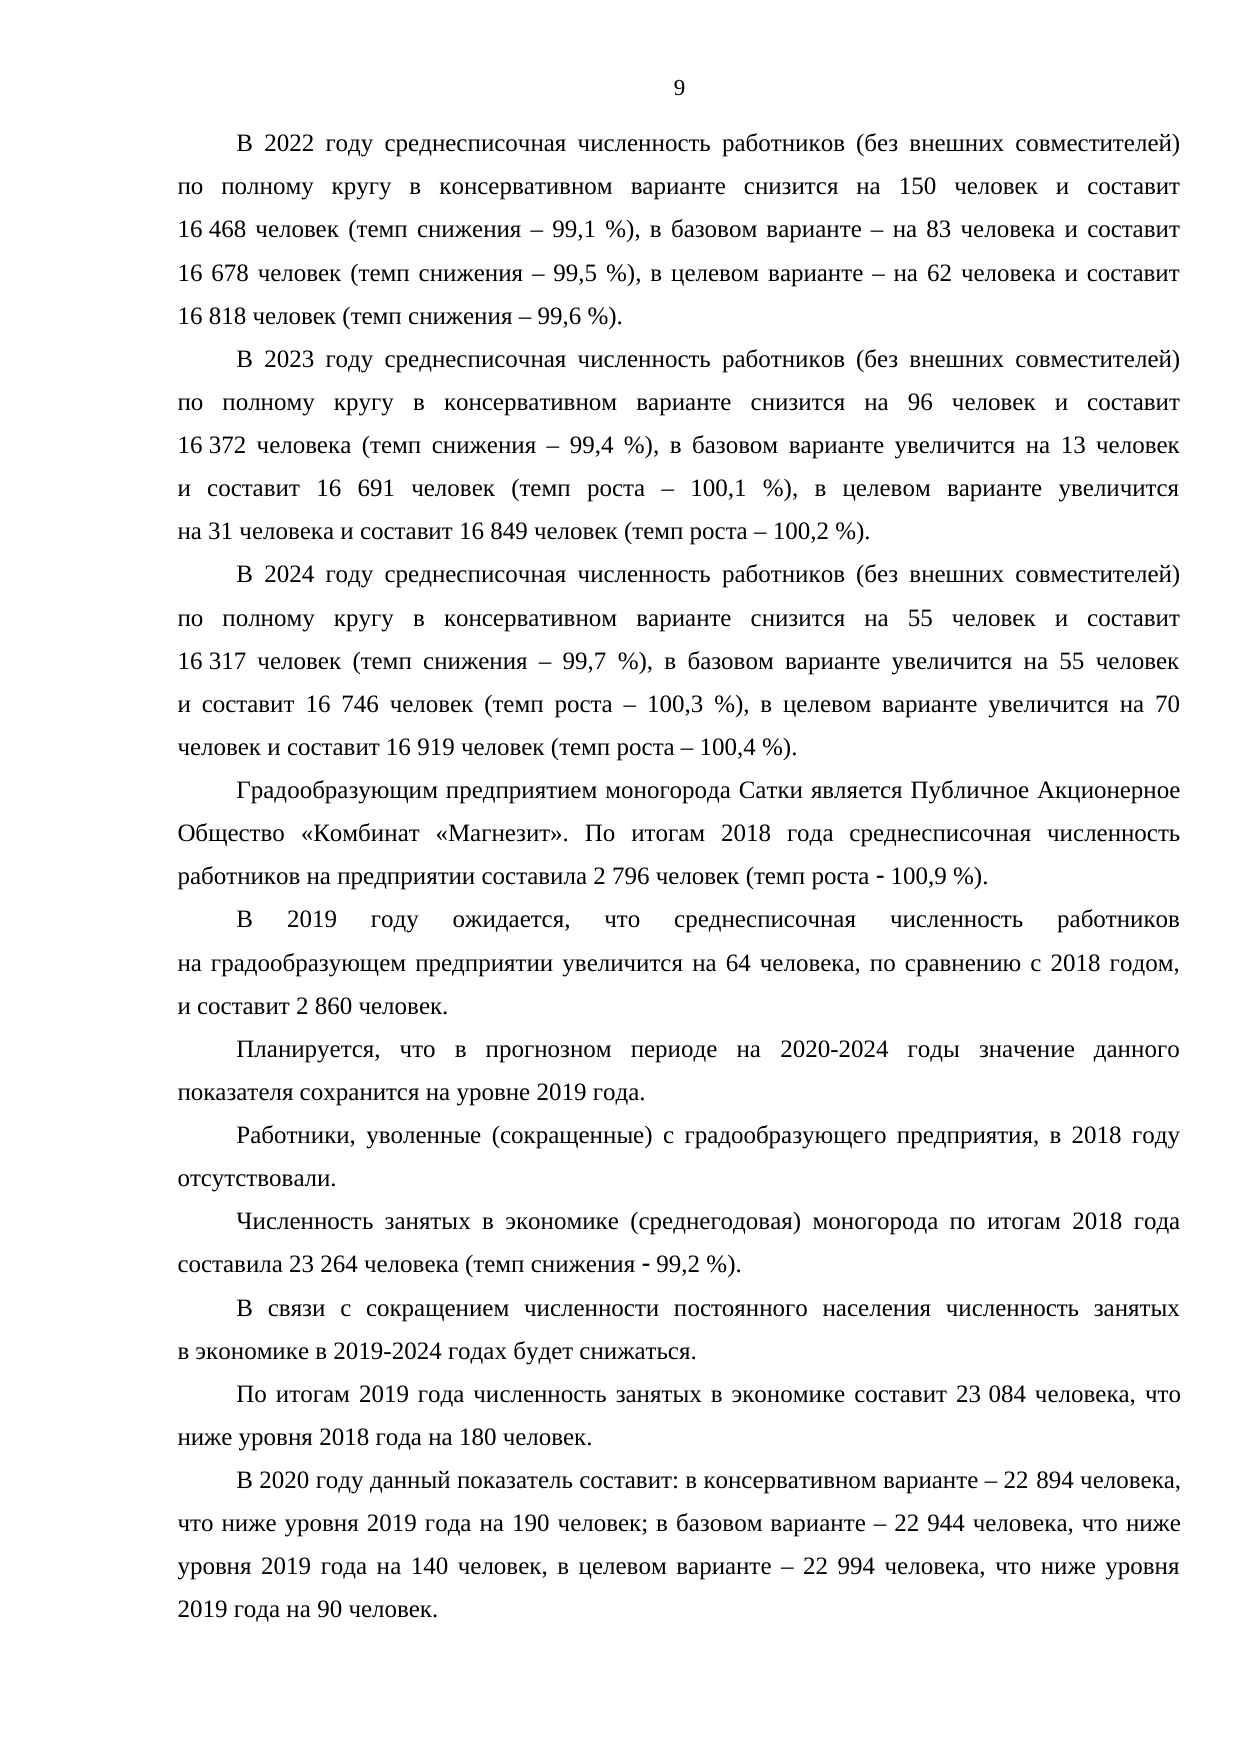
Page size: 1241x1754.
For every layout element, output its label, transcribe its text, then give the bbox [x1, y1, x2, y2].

text В 2019 году ожидается, что среднесписочная численность работников на градообразующем предприятии увеличится на 64 человека, по сравнению с 2018 годом, и составит 2 860 человек. [177, 904, 1181, 1019]
text В 2020 году данный показатель составит: в консервативном варианте – 22 894 человека, что ниже уровня 2019 года на 190 человек; в базовом варианте – 22 944 человека, что ниже уровня 2019 года на 140 человек, в целевом варианте – 22 994 человека, что ниже уровня 2019 года на 90 человек. [177, 1465, 1181, 1623]
text В связи с сокращением численности постоянного населения численность занятых в экономике в 2019-2024 годах будет снижаться. [177, 1293, 1181, 1364]
text По итогам 2019 года численность занятых в экономике составит 23 084 человека, что ниже уровня 2018 года на 180 человек. [177, 1379, 1181, 1451]
text Работники, уволенные (сокращенные) с градообразующего предприятия, в 2018 году отсутствовали. [177, 1120, 1181, 1192]
text В 2022 году среднесписочная численность работников (без внешних совместителей) по полному кругу в консервативном варианте снизится на 150 человек и составит 16 468 человек (темп снижения – 99,1 %), в базовом варианте – на 83 человека и составит 16 678 человек (темп снижения – 99,5 %), в целевом варианте – на 62 человека и составит 16 818 человек (темп снижения – 99,6 %). [177, 128, 1181, 329]
text В 2023 году среднесписочная численность работников (без внешних совместителей) по полному кругу в консервативном варианте снизится на 96 человек и составит 16 372 человека (темп снижения – 99,4 %), в базовом варианте увеличится на 13 человек и составит 16 691 человек (темп роста – 100,1 %), в целевом варианте увеличится на 31 человека и составит 16 849 человек (темп роста – 100,2 %). [177, 344, 1181, 545]
text В 2024 году среднесписочная численность работников (без внешних совместителей) по полному кругу в консервативном варианте снизится на 55 человек и составит 16 317 человек (темп снижения – 99,7 %), в базовом варианте увеличится на 55 человек и составит 16 746 человек (темп роста – 100,3 %), в целевом варианте увеличится на 70 человек и составит 16 919 человек (темп роста – 100,4 %). [177, 559, 1181, 761]
text Градообразующим предприятием моногорода Сатки является Публичное Акционерное Общество «Комбинат «Магнезит». По итогам 2018 года среднесписочная численность работников на предприятии составила 2 796 человек (темп роста 100,9 %). [177, 775, 1181, 890]
text Планируется, что в прогнозном периоде на 2020-2024 годы значение данного показателя сохранится на уровне 2019 года. [177, 1034, 1181, 1106]
text Численность занятых в экономике (среднегодовая) моногорода по итогам 2018 года составила 23 264 человека (темп снижения 99,2 %). [177, 1206, 1181, 1278]
